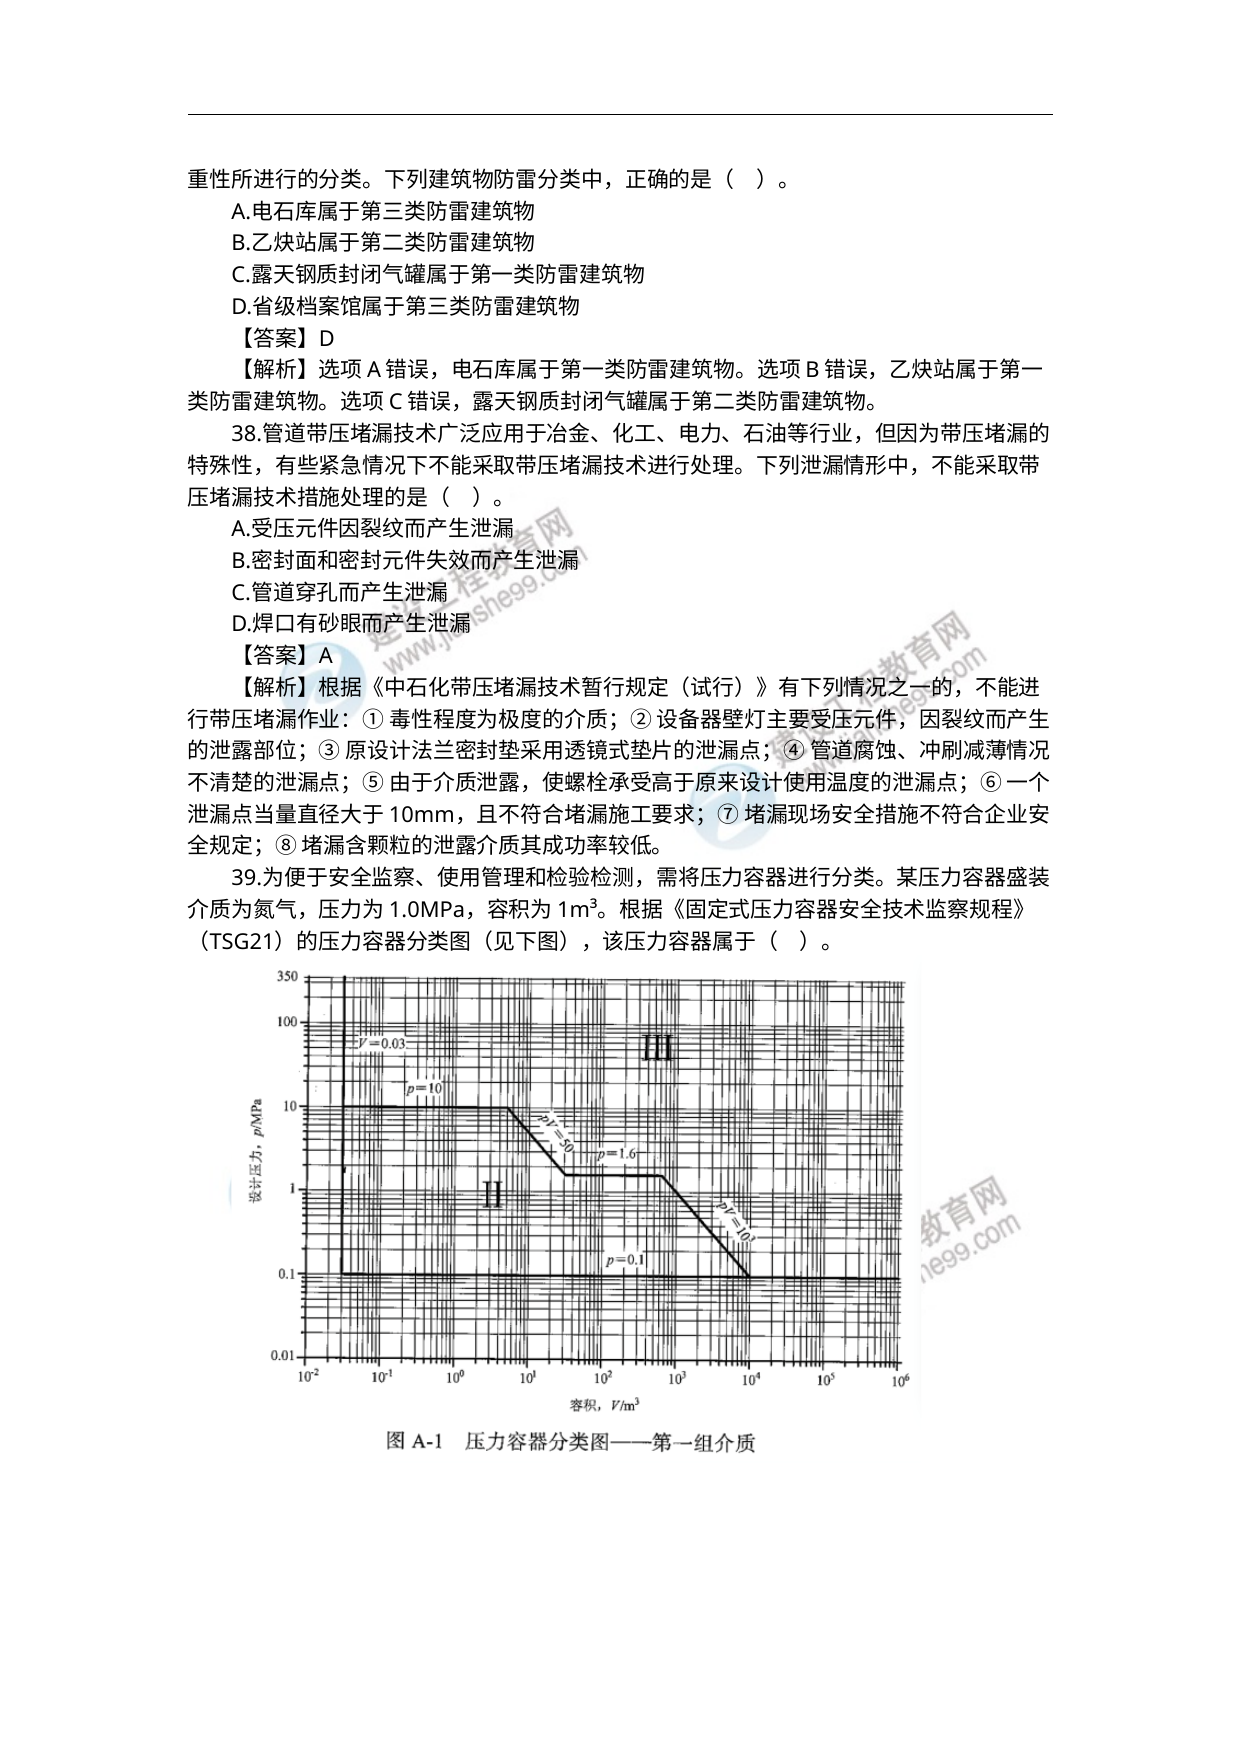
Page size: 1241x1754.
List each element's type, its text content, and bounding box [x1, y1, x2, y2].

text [187, 162, 1053, 194]
text C.露天钢质封闭气罐属于第一类防雷建筑物 [187, 257, 1053, 289]
picture [187, 955, 1053, 1463]
text 38.管道带压堵漏技术广泛应用于冶金、化工、电力、石油等行业，但因为带压堵漏的特殊性，有些紧急情况下不能采取带压堵漏技术进行处理。下列泄漏情形中，不能采取带压堵漏技术措施处理的是（ ）。 [187, 416, 1053, 511]
text C.管道穿孔而产生泄漏 [187, 575, 1053, 606]
text 【答案】D [187, 321, 1053, 352]
text B.密封面和密封元件失效而产生泄漏 [187, 543, 1053, 575]
text 39.为便于安全监察、使用管理和检验检测，需将压力容器进行分类。某压力容器盛装介质为氮气，压力为1.0MPa，容积为1m³。根据《固定式压力容器安全技术监察规程》（TSG21）的压力容器分类图（见下图），该压力容器属于（ ）。 [187, 860, 1053, 955]
text 【解析】选项A错误，电石库属于第一类防雷建筑物。选项B错误，乙炔站属于第一类防雷建筑物。选项C错误，露天钢质封闭气罐属于第二类防雷建筑物。 [187, 352, 1053, 416]
text D.焊口有砂眼而产生泄漏 [187, 606, 1053, 638]
text B.乙炔站属于第二类防雷建筑物 [187, 225, 1053, 257]
text A.电石库属于第三类防雷建筑物 [187, 194, 1053, 225]
text 【解析】根据《中石化带压堵漏技术暂行规定（试行）》有下列情况之一的，不能进行带压堵漏作业：① 毒性程度为极度的介质；② 设备器壁灯主要受压元件，因裂纹而产生的泄露部位；③ 原设计法兰密封垫采用透镜式垫片的泄漏点；④ 管道腐蚀、冲刷减薄情况不清楚的泄漏点；⑤ 由于介质泄露，使螺栓承受高于原来设计使用温度的泄漏点；⑥ 一个泄漏点当量直径大于10mm，且不符合堵漏施工要求；⑦ 堵漏现场安全措施不符合企业安全规定；⑧ 堵漏含颗粒的泄露介质其成功率较低。 [187, 670, 1053, 860]
text 【答案】A [187, 638, 1053, 670]
text D.省级档案馆属于第三类防雷建筑物 [187, 289, 1053, 321]
text A.受压元件因裂纹而产生泄漏 [187, 511, 1053, 543]
